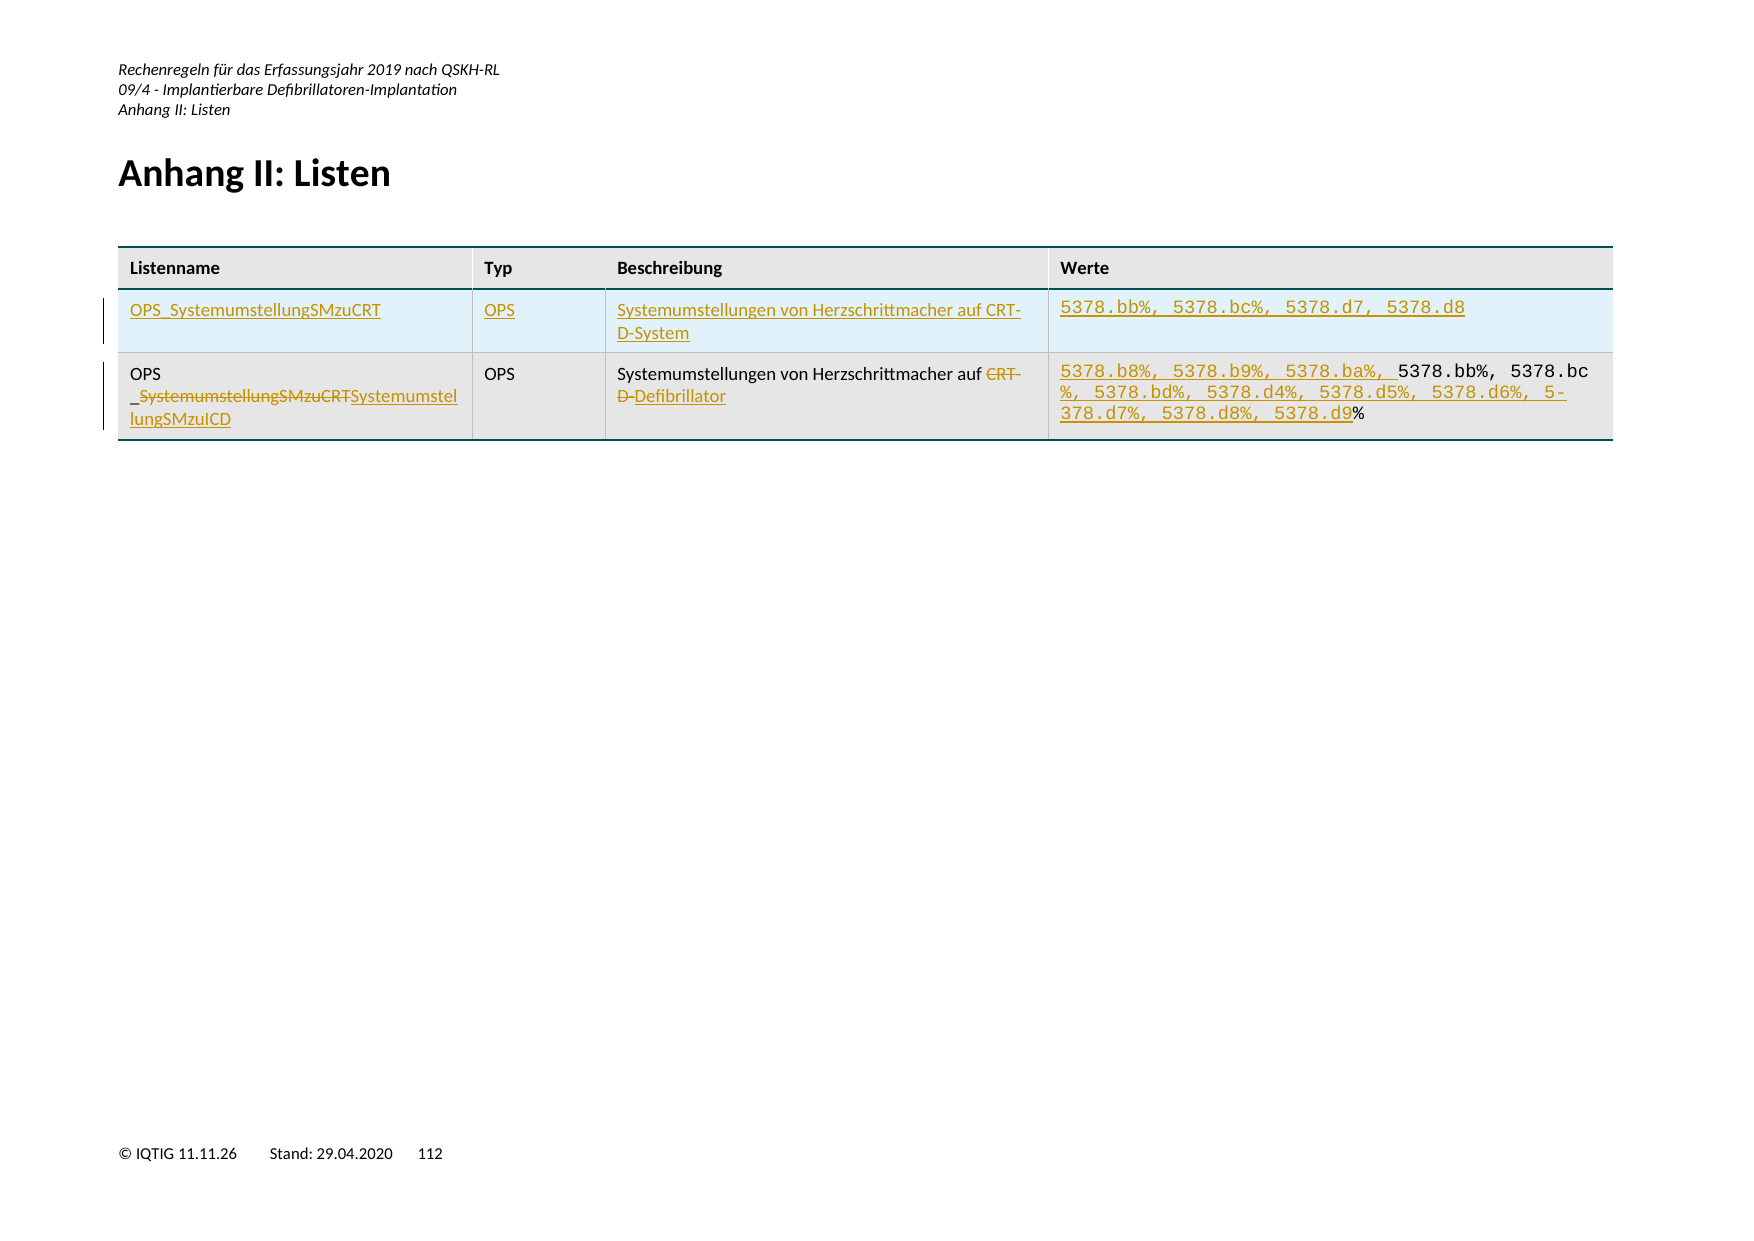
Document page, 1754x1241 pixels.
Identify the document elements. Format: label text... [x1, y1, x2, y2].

table_cell Systemumstellungen von Herzschrittmacher auf [606, 353, 1048, 439]
table_cell OPS_ [118, 353, 472, 439]
table_header Beschreibung [605, 248, 1048, 288]
table_header Typ [473, 248, 605, 288]
table_header Listenname [118, 248, 472, 288]
table_cell 5­378.bb%, 5­378.bc% [1049, 353, 1613, 439]
table_cell OPS [473, 353, 605, 439]
table_header Werte [1049, 248, 1613, 288]
text Anhang II: Listen [118, 148, 1636, 196]
